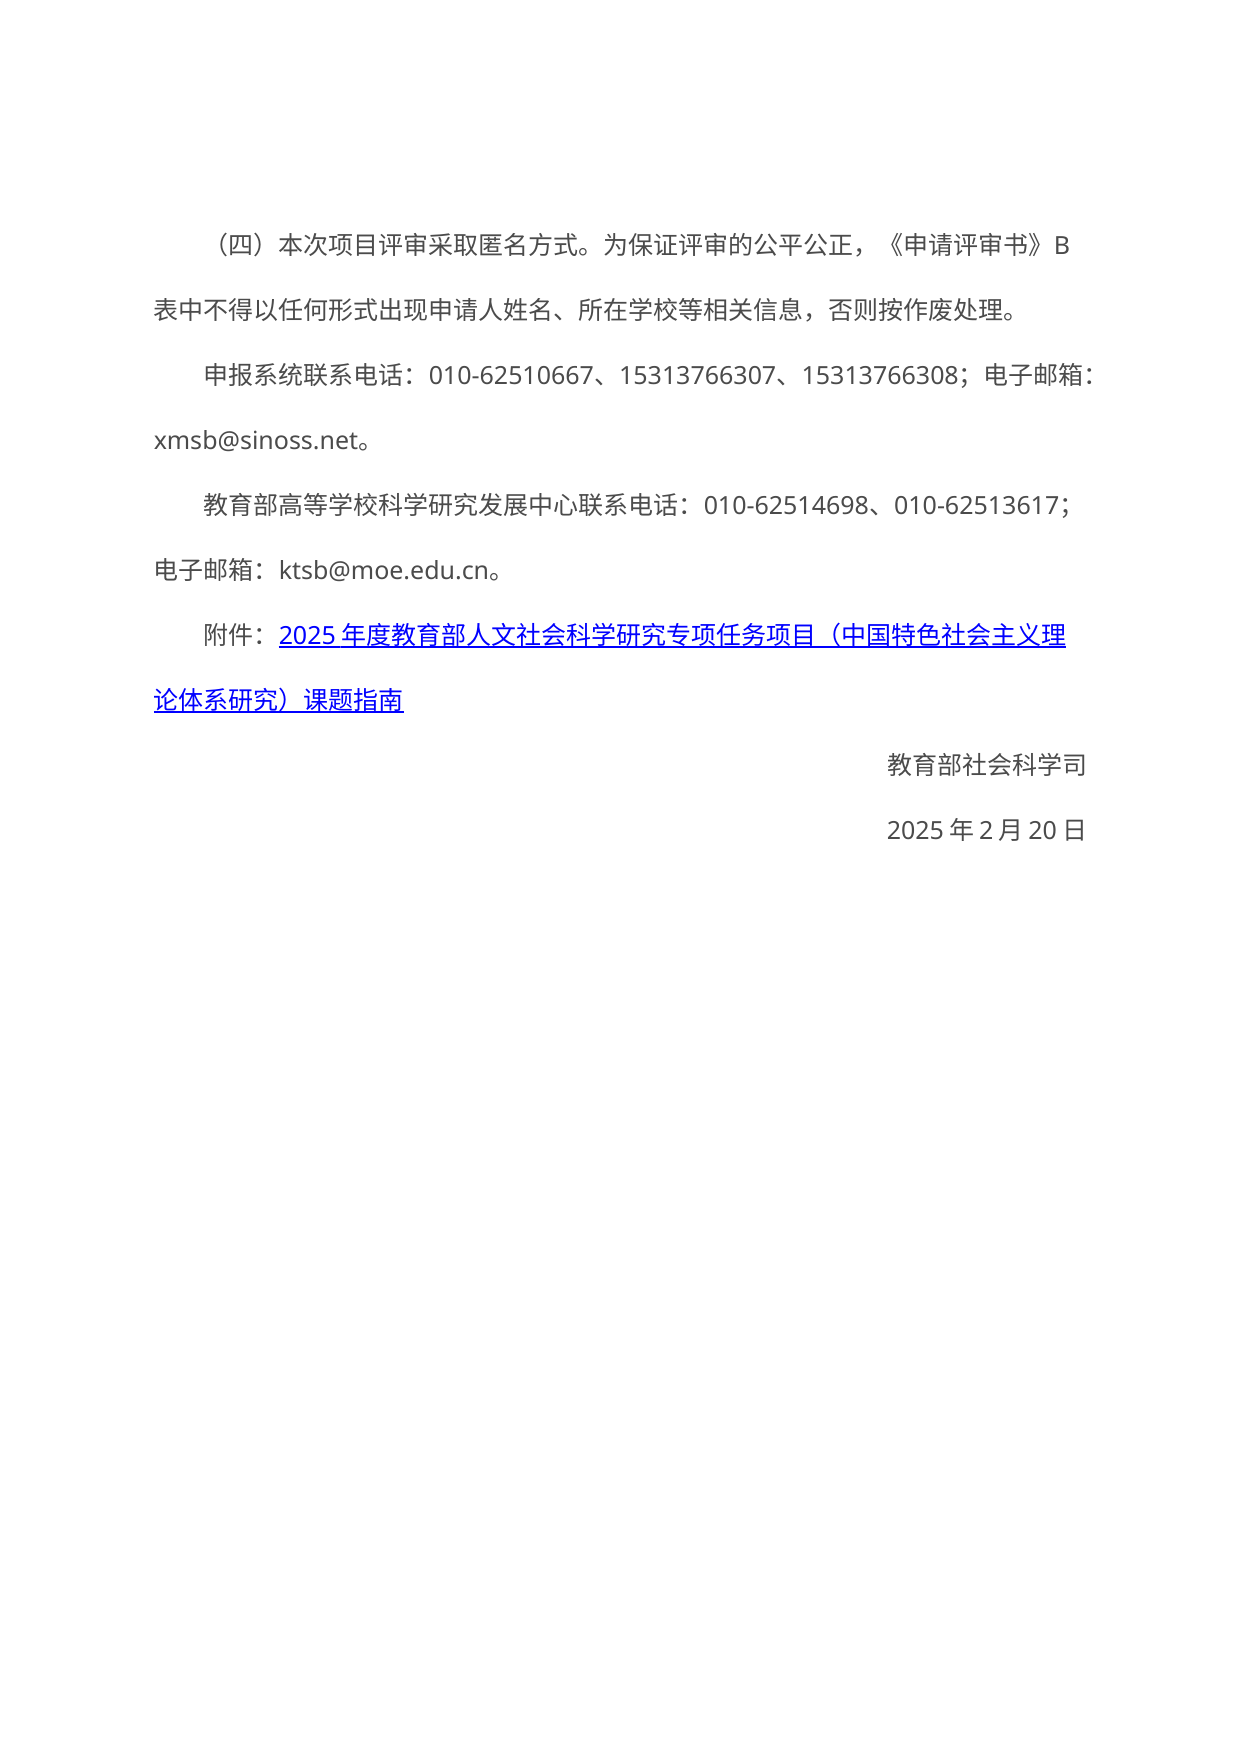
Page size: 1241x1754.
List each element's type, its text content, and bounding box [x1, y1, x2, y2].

text 2025年2月20日 [153, 796, 1087, 861]
text （四）本次项目评审采取匿名方式。为保证评审的公平公正，《申请评审书》B表中不得以任何形式出现申请人姓名、所在学校等相关信息，否则按作废处理。 [153, 211, 1087, 341]
text 申报系统联系电话：010-62510667、15313766307、15313766308；电子邮箱：xmsb@sinoss.net。 [153, 341, 1087, 471]
text 教育部高等学校科学研究发展中心联系电话：010-62514698、010-62513617；电子邮箱：ktsb@moe.edu.cn。 [153, 471, 1087, 601]
text 教育部社会科学司 [153, 731, 1087, 796]
text 附件：2025年度教育部人文社会科学研究专项任务项目（中国特色社会主义理论体系研究）课题指南 [153, 601, 1087, 731]
